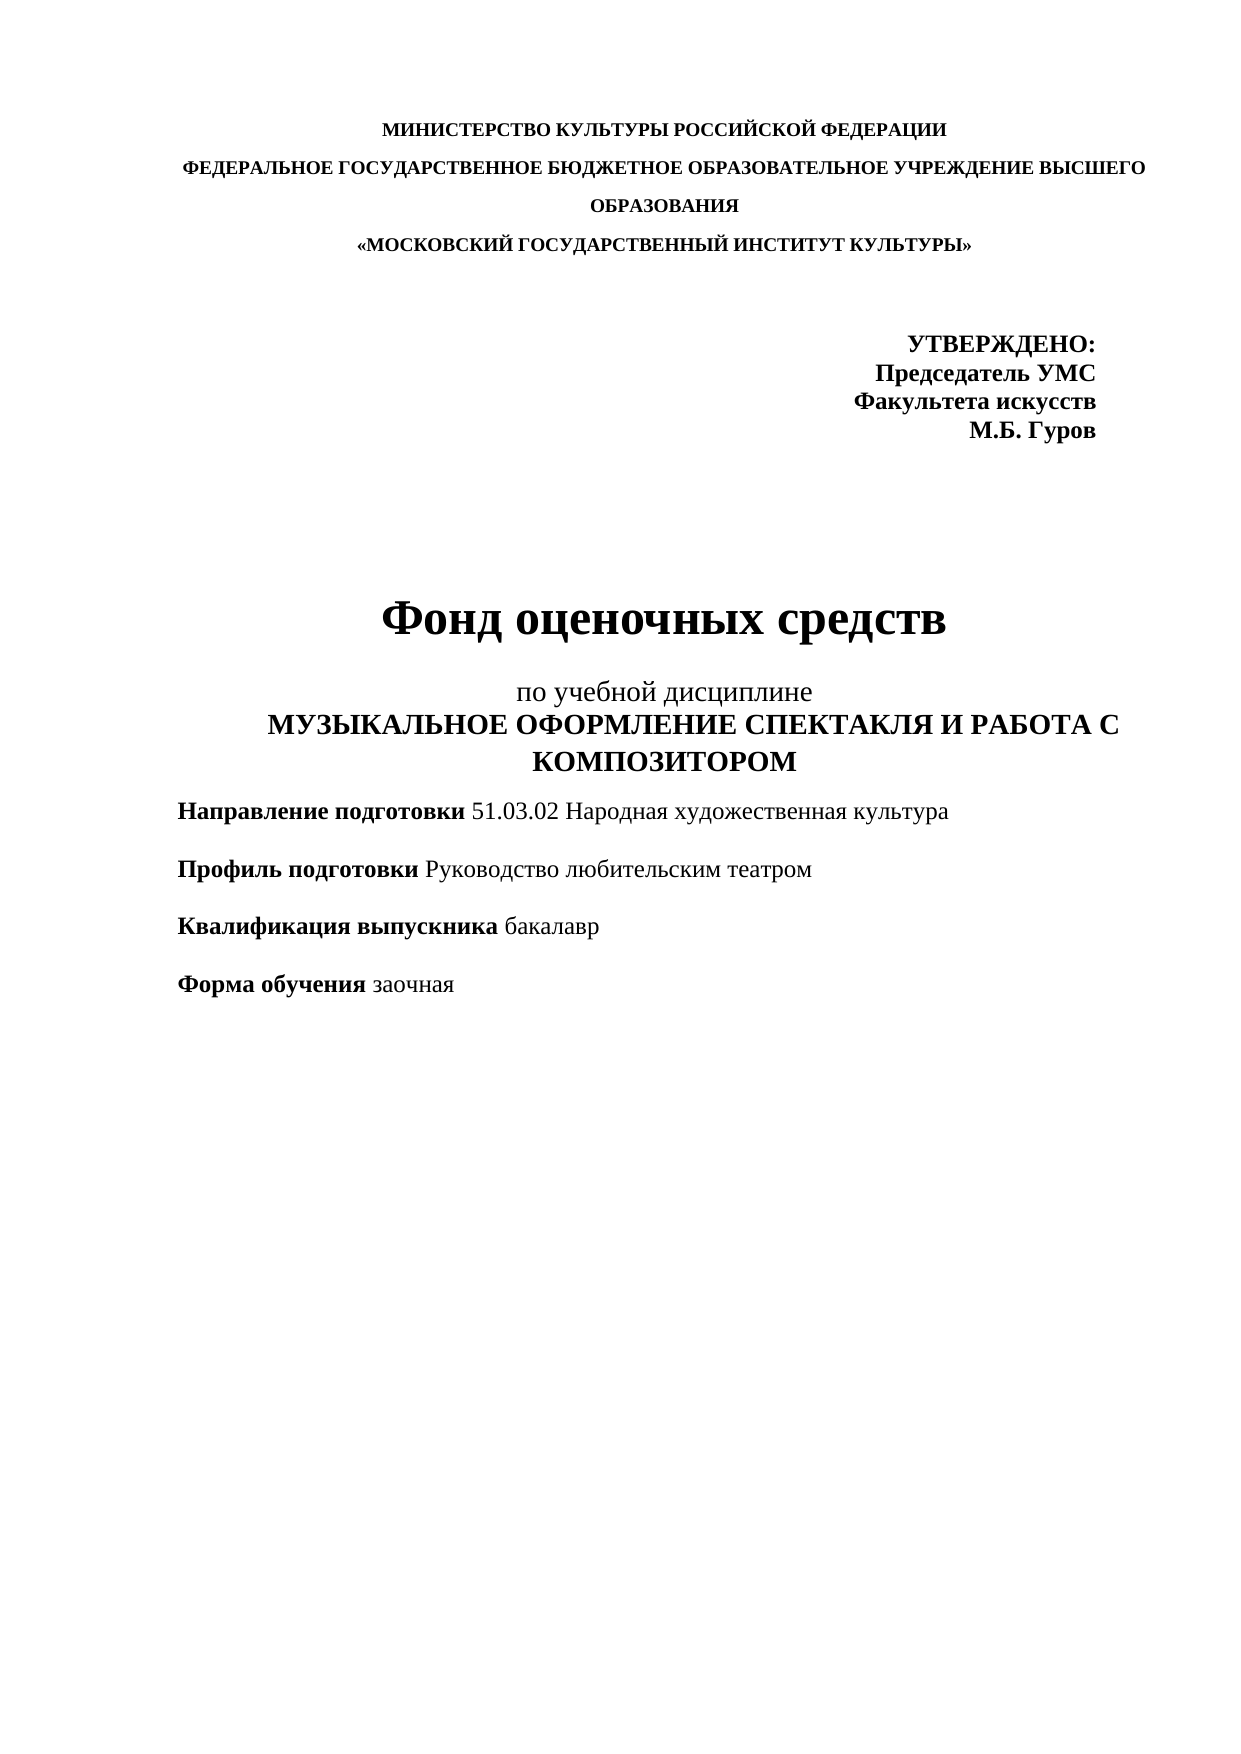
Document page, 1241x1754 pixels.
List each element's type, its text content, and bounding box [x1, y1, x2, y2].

text «МОСКОВСКИЙ ГОСУДАРСТВЕННЫЙ ИНСТИТУТ КУЛЬТУРЫ» [177, 233, 1152, 271]
text Фонд оценочных средств [177, 588, 1152, 645]
table_header УТВЕРЖДЕНО: Председатель УМС Факультета искусств М.Б. Гуров [665, 329, 1107, 444]
text Квалификация выпускника бакалавр [177, 911, 1152, 940]
text МУЗЫКАЛЬНОЕ ОФОРМЛЕНИЕ СПЕКТАКЛЯ И РАБОТА С КОМПОЗИТОРОМ [177, 707, 1152, 777]
text Профиль подготовки Руководство любительским театром [177, 854, 1152, 883]
text Направление подготовки 51.03.02 Народная художественная культура [177, 796, 1152, 825]
text ФЕДЕРАЛЬНОЕ ГОСУДАРСТВЕННОЕ БЮДЖЕТНОЕ ОБРАЗОВАТЕЛЬНОЕ УЧРЕЖДЕНИЕ ВЫСШЕГО ОБРАЗОВАНИЯ [177, 156, 1152, 233]
text по учебной дисциплине [177, 674, 1152, 707]
text МИНИСТЕРСТВО КУЛЬТУРЫ РОССИЙСКОЙ ФЕДЕРАЦИИ [177, 118, 1152, 156]
text Форма обучения заочная [177, 969, 1152, 998]
